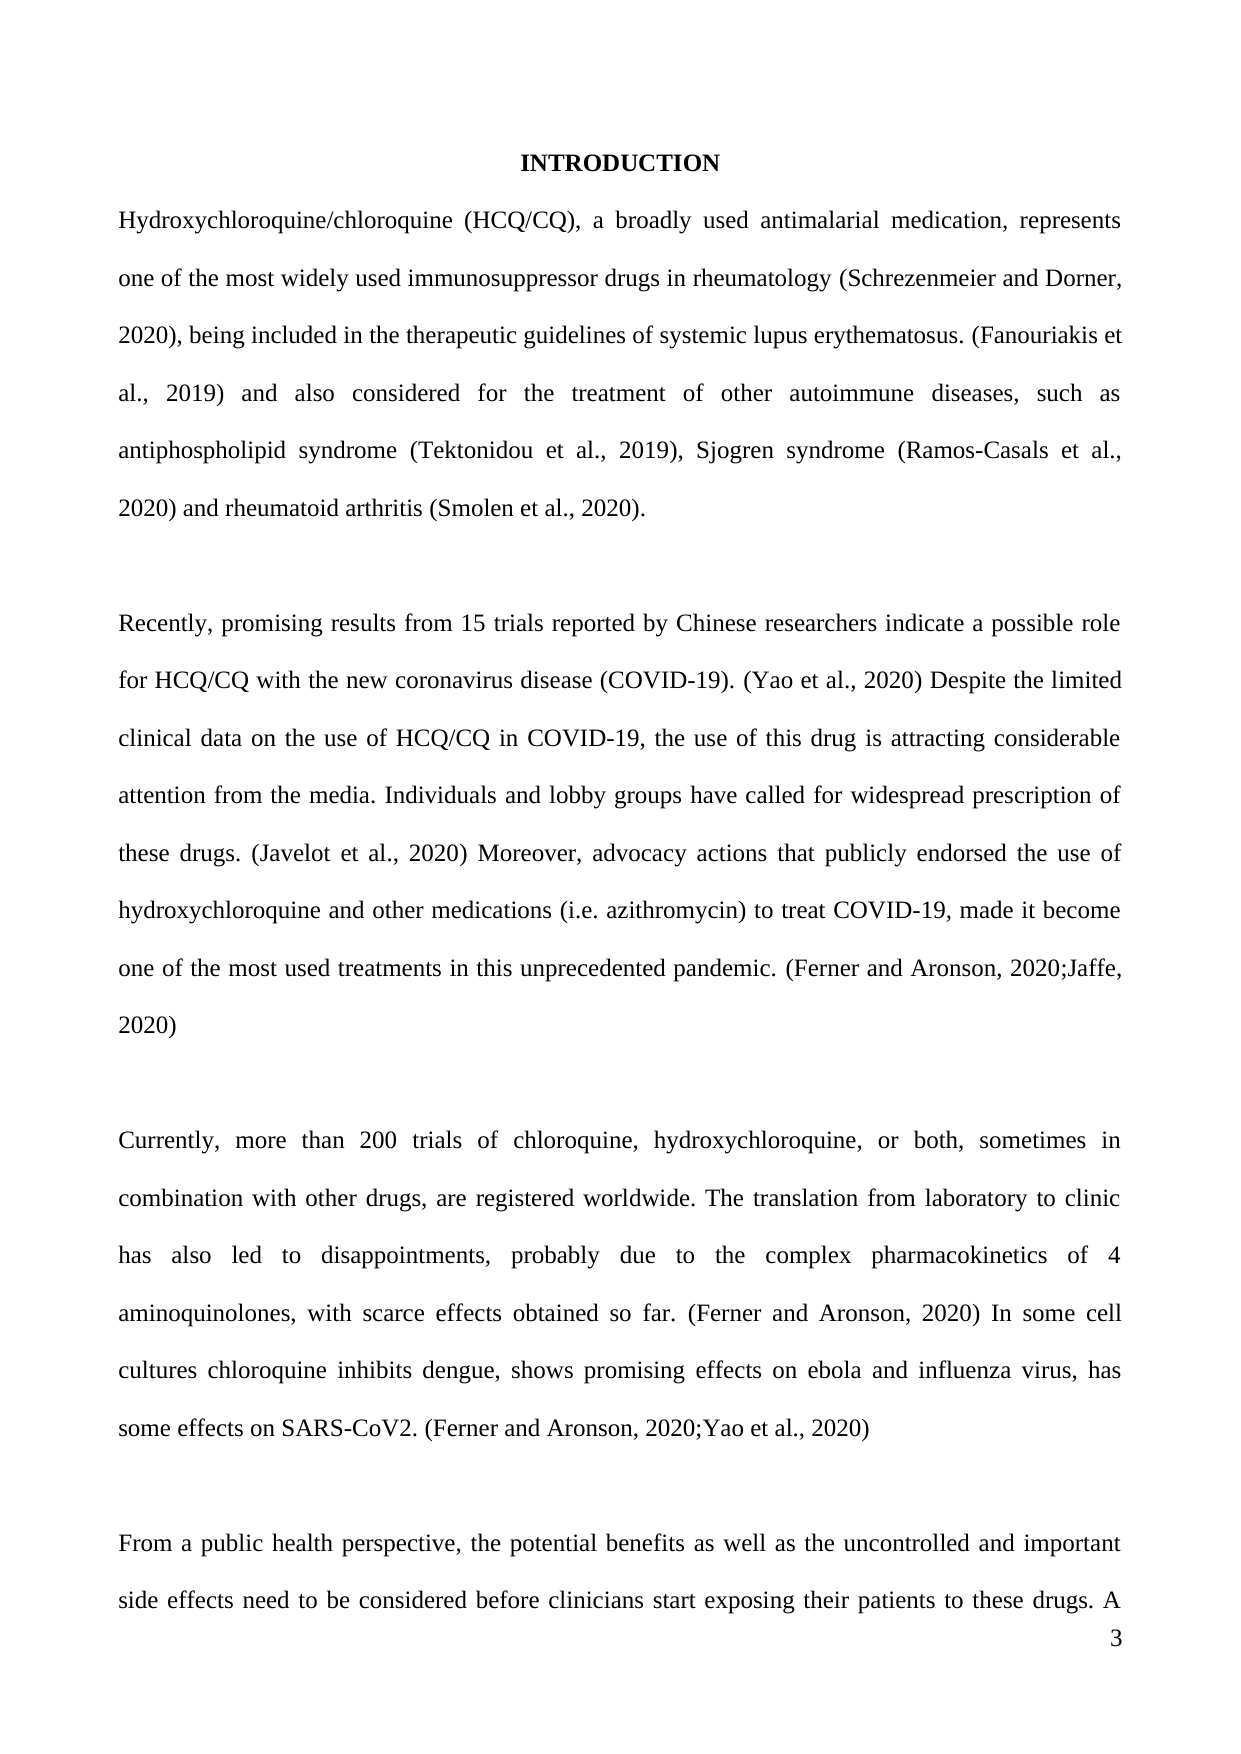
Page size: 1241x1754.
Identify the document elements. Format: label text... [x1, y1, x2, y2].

subtitle INTRODUCTION [118, 148, 1122, 176]
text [118, 1528, 1122, 1614]
text Currently, more than 200 trials of chloroquine, hydroxychloroquine, or both, sometimes in combination with other drugs, are registered worldwide. The translation from laboratory to clinic has also led to disappointments, probably due to the complex pharmacokinetics of 4 aminoquinolones, with scarce effects obtained so far. (Ferner and Aronson, 2020) In some cell cultures chloroquine inhibits dengue, shows promising effects on ebola and influenza virus, has some effects on SARS-CoV2. (Ferner and Aronson, 2020;Yao et al., 2020) [118, 1125, 1122, 1441]
text Recently, promising results from 15 trials reported by Chinese researchers indicate a possible role for HCQ/CQ with the new coronavirus disease (COVID-19). (Yao et al., 2020) Despite the limited clinical data on the use of HCQ/CQ in COVID-19, the use of this drug is attracting considerable attention from the media. Individuals and lobby groups have called for widespread prescription of these drugs. (Javelot et al., 2020) Moreover, advocacy actions that publicly endorsed the use of hydroxychloroquine and other medications (i.e. azithromycin) to treat COVID-19, made it become one of the most used treatments in this unprecedented pandemic. (Ferner and Aronson, 2020;Jaffe, 2020) [118, 608, 1122, 1039]
text Hydroxychloroquine/chloroquine (HCQ/CQ), a broadly used antimalarial medication, represents one of the most widely used immunosuppressor drugs in rheumatology (Schrezenmeier and Dorner, 2020), being included in the therapeutic guidelines of systemic lupus erythematosus. (Fanouriakis et al., 2019) and also considered for the treatment of other autoimmune diseases, such as antiphospholipid syndrome (Tektonidou et al., 2019), Sjogren syndrome (Ramos-Casals et al., 2020) and rheumatoid arthritis (Smolen et al., 2020). [118, 205, 1122, 521]
